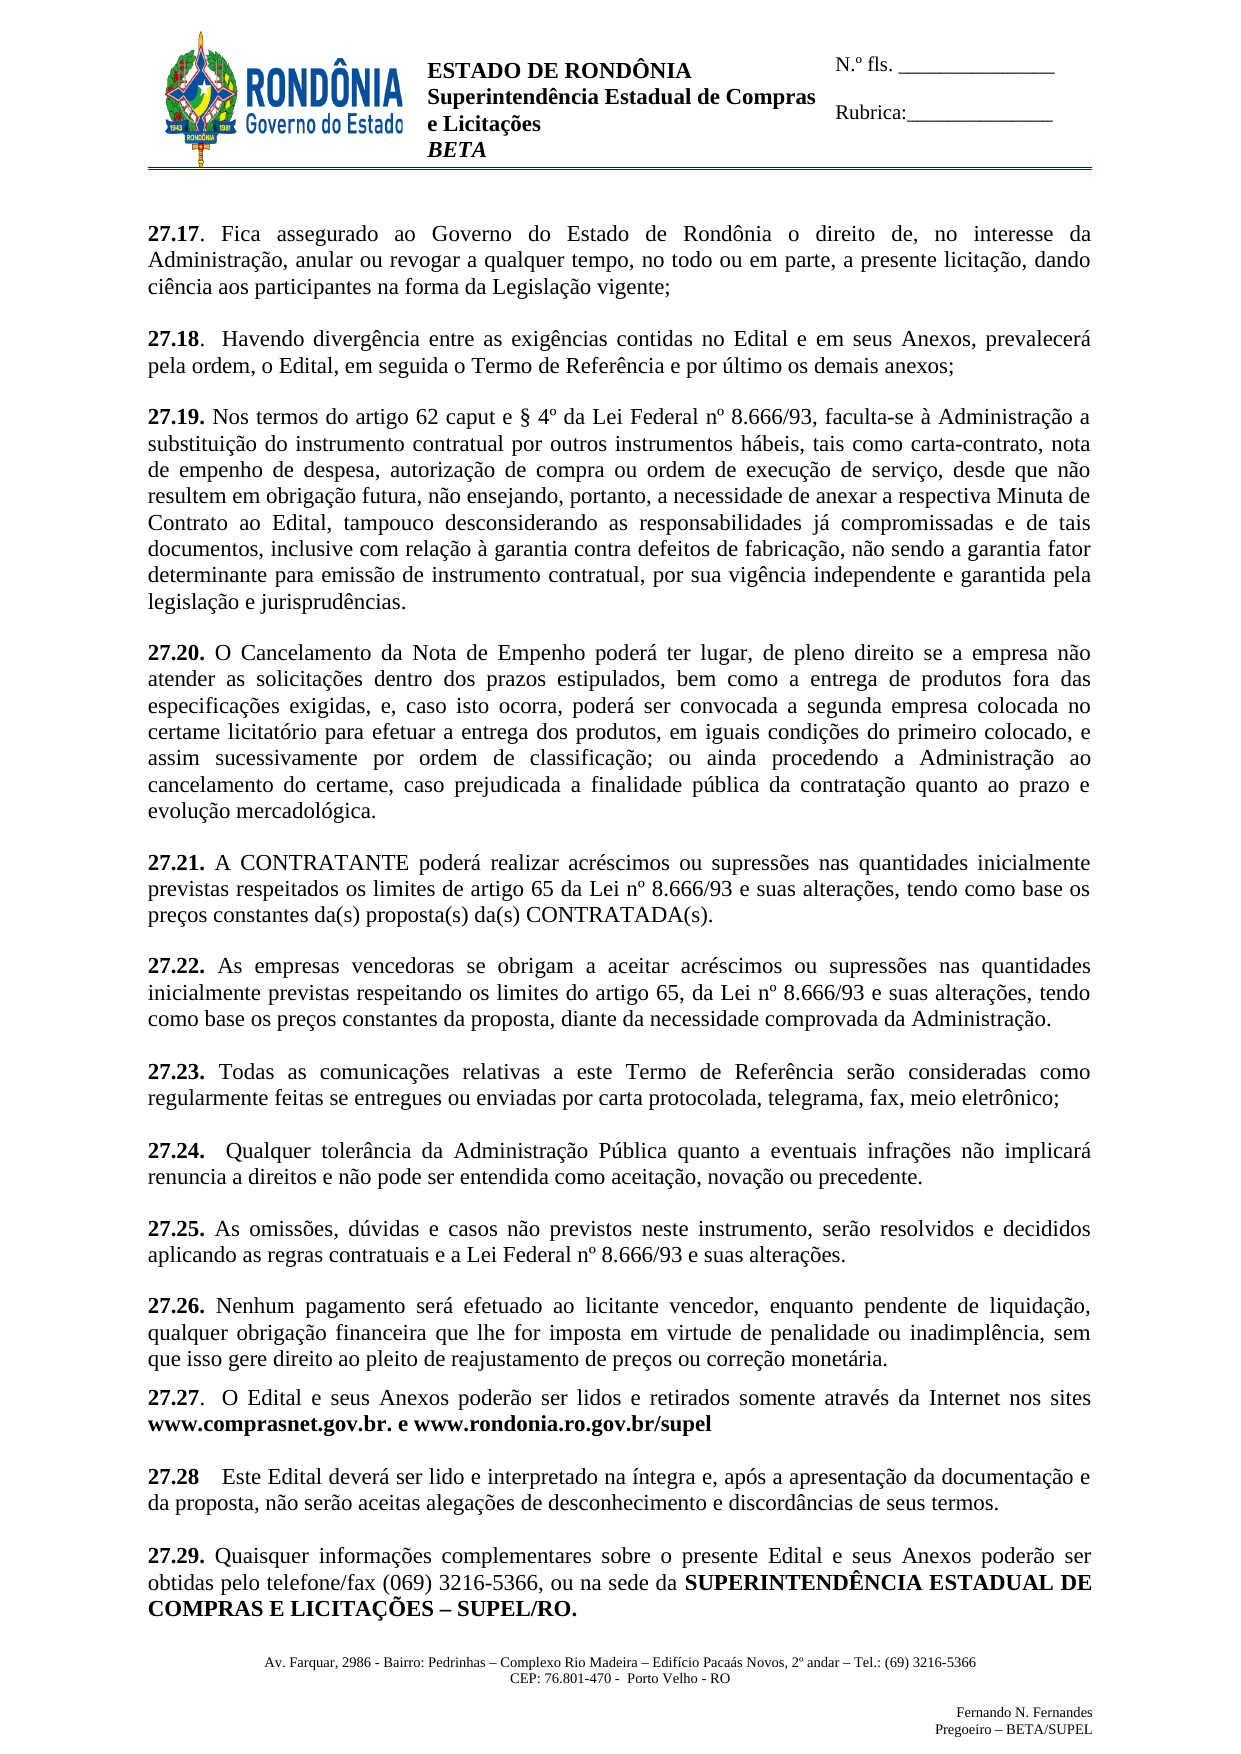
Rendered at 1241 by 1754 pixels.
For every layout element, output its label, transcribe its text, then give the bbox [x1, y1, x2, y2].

text 27.19. Nos termos do artigo 62 caput e § 4º da Lei Federal nº 8.666/93, faculta-se à Administração a substituição do instrumento contratual por outros instrumentos hábeis, tais como carta-contrato, nota de empenho de despesa, autorização de compra ou ordem de execução de serviço, desde que não resultem em obrigação futura, não ensejando, portanto, a necessidade de anexar a respectiva Minuta de Contrato ao Edital, tampouco desconsiderando as responsabilidades já compromissadas e de tais documentos, inclusive com relação à garantia contra defeitos de fabricação, não sendo a garantia fator determinante para emissão de instrumento contratual, por sua vigência independente e garantida pela legislação e jurisprudências. [148, 403, 1093, 614]
text 27.20. O Cancelamento da Nota de Empenho poderá ter lugar, de pleno direito se a empresa não atender as solicitações dentro dos prazos estipulados, bem como a entrega de produtos fora das especificações exigidas, e, caso isto ocorra, poderá ser convocada a segunda empresa colocada no certame licitatório para efetuar a entrega dos produtos, em iguais condições do primeiro colocado, e assim sucessivamente por ordem de classificação; ou ainda procedendo a Administração ao cancelamento do certame, caso prejudicada a finalidade pública da contratação quanto ao prazo e evolução mercadológica. [148, 639, 1093, 823]
text 27.21. A CONTRATANTE poderá realizar acréscimos ou supressões nas quantidades inicialmente previstas respeitados os limites de artigo 65 da Lei nº 8.666/93 e suas alterações, tendo como base os preços constantes da(s) proposta(s) da(s) CONTRATADA(s). [148, 848, 1093, 928]
text 27.29. Quaisquer informações complementares sobre o presente Edital e seus Anexos poderão ser obtidas pelo telefone/fax (069) 3216-5366, ou na sede da SUPERINTENDÊNCIA ESTADUAL DE COMPRAS E LICITAÇÕES – SUPEL/RO. [148, 1542, 1093, 1621]
text 27.26. Nenhum pagamento será efetuado ao licitante vencedor, enquanto pendente de liquidação, qualquer obrigação financeira que lhe for imposta em virtude de penalidade ou inadimplência, sem que isso gere direito ao pleito de reajustamento de preços ou correção monetária. [148, 1292, 1093, 1372]
text 27.24. Qualquer tolerância da Administração Pública quanto a eventuais infrações não implicará renuncia a direitos e não pode ser entendida como aceitação, novação ou precedente. [148, 1137, 1093, 1190]
text 27.23. Todas as comunicações relativas a este Termo de Referência serão consideradas como regularmente feitas se entregues ou enviadas por carta protocolada, telegrama, fax, meio eletrônico; [148, 1058, 1093, 1111]
text 27.18. Havendo divergência entre as exigências contidas no Edital e em seus Anexos, prevalecerá pela ordem, o Edital, em seguida o Termo de Referência e por último os demais anexos; [148, 326, 1093, 378]
text 27.22. As empresas vencedoras se obrigam a aceitar acréscimos ou supressões nas quantidades inicialmente previstas respeitando os limites do artigo 65, da Lei nº 8.666/93 e suas alterações, tendo como base os preços constantes da proposta, diante da necessidade comprovada da Administração. [148, 953, 1093, 1032]
text 27.28 Este Edital deverá ser lido e interpretado na íntegra e, após a apresentação da documentação e da proposta, não serão aceitas alegações de desconhecimento e discordâncias de seus termos. [148, 1463, 1093, 1516]
text 27.27. O Edital e seus Anexos poderão ser lidos e retirados somente através da Internet nos sites www.comprasnet.gov.br. e www.rondonia.ro.gov.br/supel [148, 1384, 1093, 1437]
text 27.17. Fica assegurado ao Governo do Estado de Rondônia o direito de, no interesse da Administração, anular ou revogar a qualquer tempo, no todo ou em parte, a presente licitação, dando ciência aos participantes na forma da Legislação vigente; [148, 220, 1093, 299]
picture [164, 30, 403, 167]
text 27.25. As omissões, dúvidas e casos não previstos neste instrumento, serão resolvidos e decididos aplicando as regras contratuais e a Lei Federal nº 8.666/93 e suas alterações. [148, 1215, 1093, 1267]
